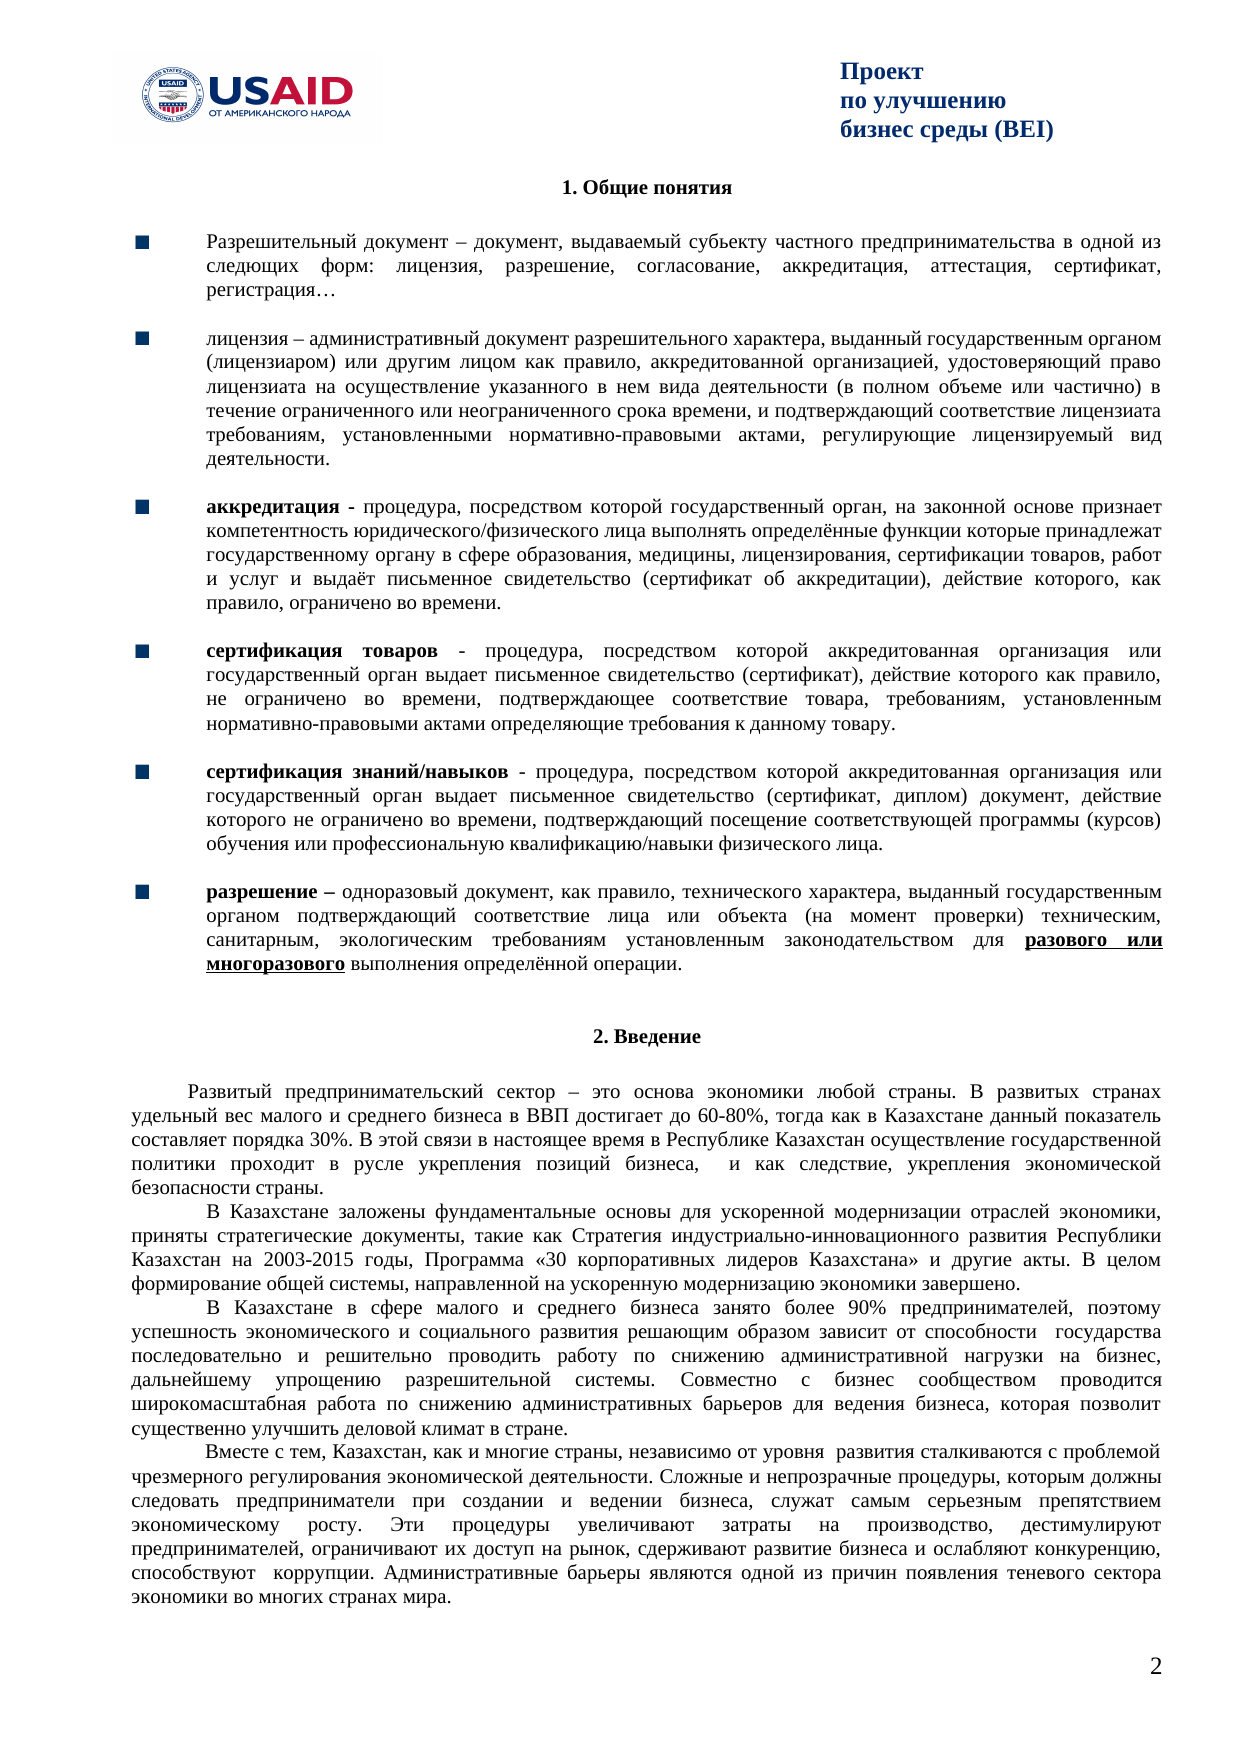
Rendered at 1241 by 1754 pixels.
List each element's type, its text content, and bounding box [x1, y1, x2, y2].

subtitle 2. Введение [131, 1024, 1162, 1048]
picture [112, 50, 383, 144]
picture [132, 761, 149, 779]
picture [132, 232, 149, 249]
text В Казахстане в сфере малого и среднего бизнеса занято более 90% предпринимателей, поэтому успешность экономического и социального развития решающим образом зависит от способности государства последовательно и решительно проводить работу по снижению административной нагрузки на бизнес, дальнейшему упрощению разрешительной системы. Совместно с бизнес сообществом проводится широкомасштабная работа по снижению административных барьеров для ведения бизнеса, которая позволит существенно улучшить деловой климат в стране. [131, 1295, 1162, 1439]
text Развитый предпринимательский сектор – это основа экономики любой страны. В развитых странах удельный вес малого и среднего бизнеса в ВВП достигает до 60-80%, тогда как в Казахстане данный показатель составляет порядка 30%. В этой связи в настоящее время в Республике Казахстан осуществление государственной политики проходит в русле укрепления позиций бизнеса, и как следствие, укрепления экономической безопасности страны. [131, 1078, 1162, 1199]
list сертификация знаний/навыков - процедура, посредством которой аккредитованная организация или государственный орган выдает письменное свидетельство (сертификат, диплом) документ, действие которого не ограничено во времени, подтверждающий посещение соответствующей программы (курсов) обучения или профессиональную квалификацию/навыки физического лица. [131, 758, 1162, 855]
list разрешение – одноразовый документ, как правило, технического характера, выданный государственным органом подтверждающий соответствие лица или объекта (на момент проверки) техническим, санитарным, экологическим требованиям установленным законодательством для разового или многоразового выполнения определённой операции. [131, 879, 1162, 975]
picture [132, 881, 149, 899]
picture [132, 641, 149, 658]
list сертификация товаров - процедура, посредством которой аккредитованная организация или государственный орган выдает письменное свидетельство (сертификат), действие которого как правило, не ограничено во времени, подтверждающее соответствие товара, требованиям, установленным нормативно-правовыми актами определяющие требования к данному товару. [131, 638, 1162, 734]
picture [132, 328, 149, 345]
list лицензия – административный документ разрешительного характера, выданный государственным органом (лицензиаром) или другим лицом как правило, аккредитованной организацией, удостоверяющий право лицензиата на осуществление указанного в нем вида деятельности (в полном объеме или частично) в течение ограниченного или неограниченного срока времени, и подтверждающий соответствие лицензиата требованиям, установленными нормативно-правовыми актами, регулирующие лицензируемый вид деятельности. [131, 325, 1162, 470]
text Вместе с тем, Казахстан, как и многие страны, независимо от уровня развития сталкиваются с проблемой чрезмерного регулирования экономической деятельности. Сложные и непрозрачные процедуры, которым должны следовать предприниматели при создании и ведении бизнеса, служат самым серьезным препятствием экономическому росту. Эти процедуры увеличивают затраты на производство, дестимулируют предпринимателей, ограничивают их доступ на рынок, сдерживают развитие бизнеса и ослабляют конкуренцию, способствуют коррупции. Административные барьеры являются одной из причин появления теневого сектора экономики во многих странах мира. [131, 1439, 1162, 1608]
list Разрешительный документ – документ, выдаваемый субьекту частного предпринимательства в одной из следющих форм: лицензия, разрешение, согласование, аккредитация, аттестация, сертификат, регистрация… [131, 229, 1162, 301]
list аккредитация - процедура, посредством которой государственный орган, на законной основе признает компетентность юридического/физического лица выполнять определённые функции которые принадлежат государственному органу в сфере образования, медицины, лицензирования, сертификации товаров, работ и услуг и выдаёт письменное свидетельство (сертификат об аккредитации), действие которого, как правило, ограничено во времени. [131, 494, 1162, 614]
subtitle 1. Общие понятия [131, 175, 1162, 199]
picture [132, 496, 149, 514]
text В Казахстане заложены фундаментальные основы для ускоренной модернизации отраслей экономики, приняты стратегические документы, такие как Стратегия индустриально-инновационного развития Республики Казахстан на 2003-2015 годы, Программа «30 корпоративных лидеров Казахстана» и другие акты. В целом формирование общей системы, направленной на ускоренную модернизацию экономики завершено. [131, 1199, 1162, 1295]
